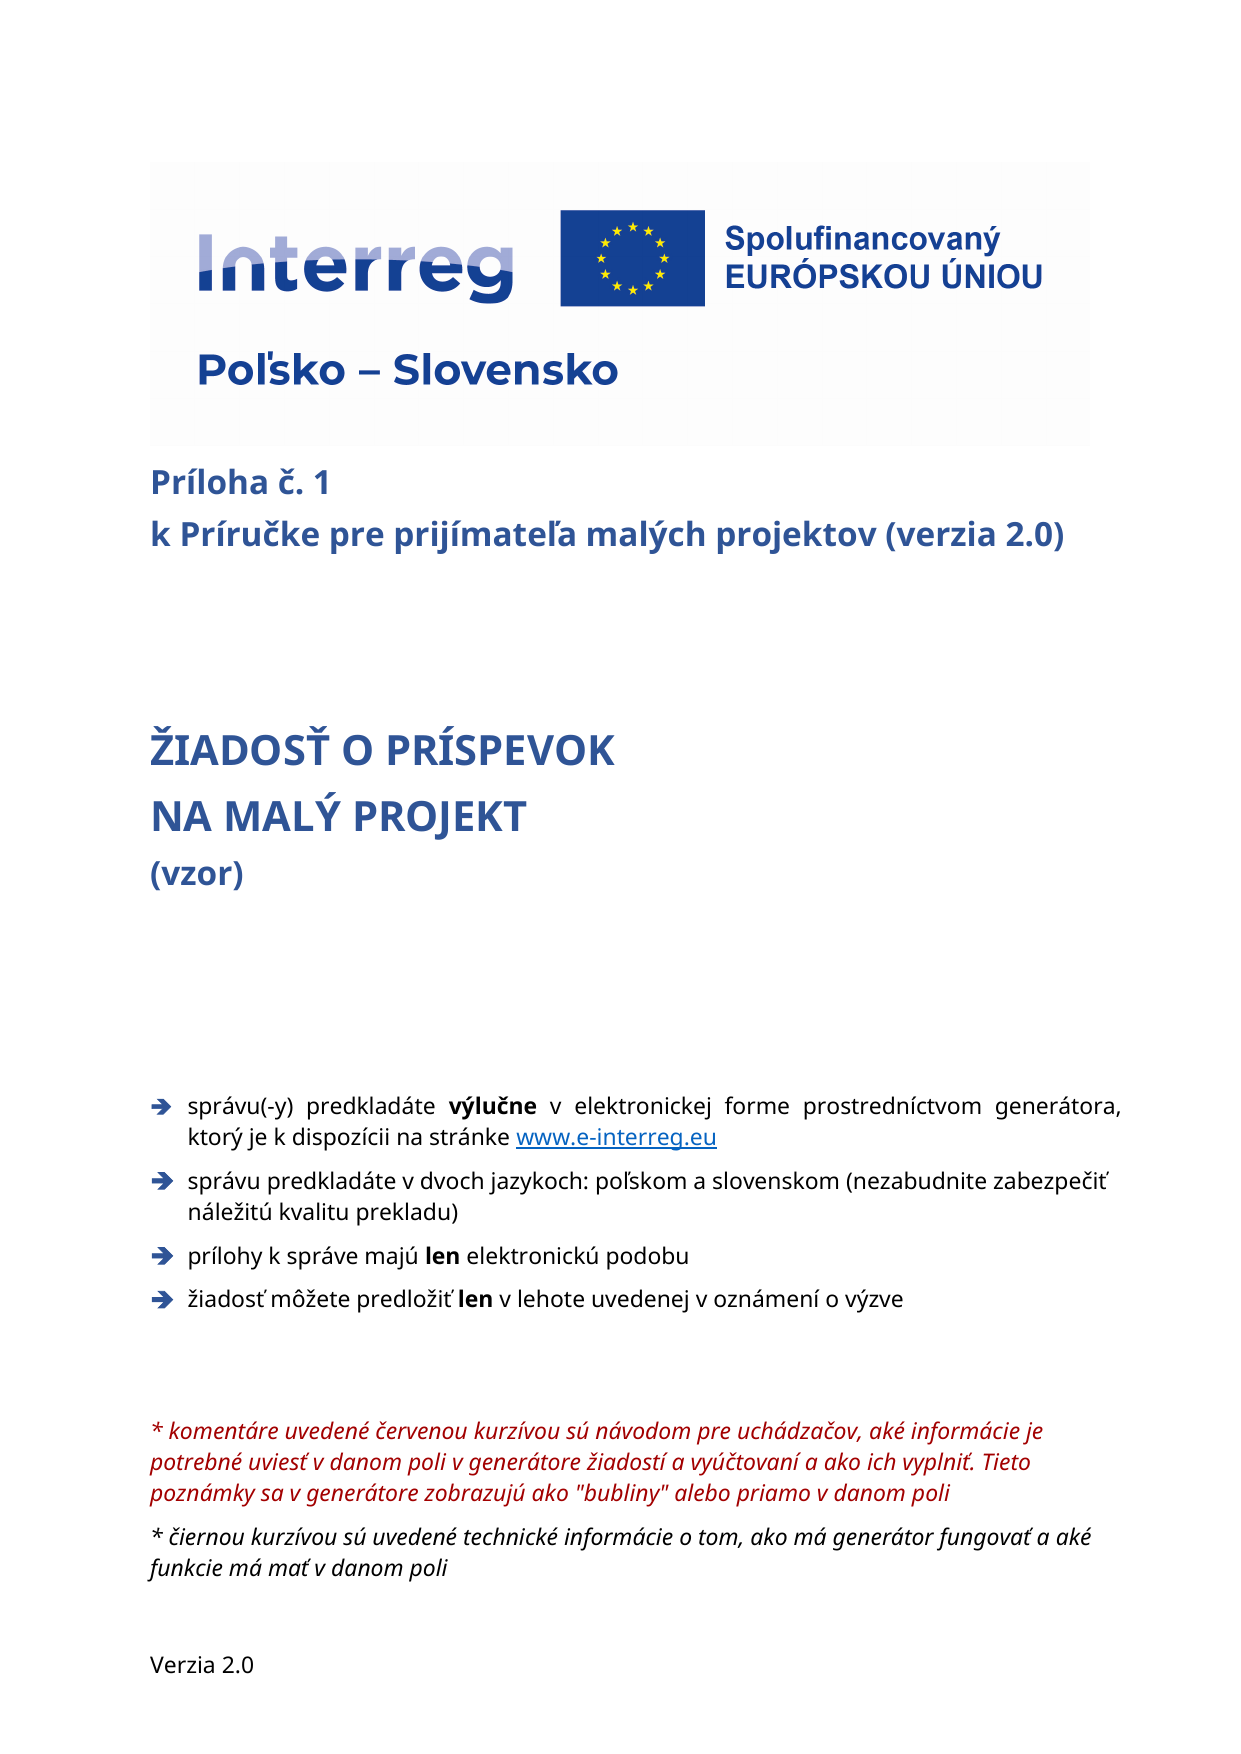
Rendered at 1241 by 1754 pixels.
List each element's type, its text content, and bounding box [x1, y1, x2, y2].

subtitle Príloha č. 1 k Príručke pre prijímateľa malých projektov (verzia 2.0) Žiadosť o príspevok na malý projekt (vzor) [150, 458, 1122, 895]
text správu(-y) predkladáte výlučne v elektronickej forme prostredníctvom generátora, ktorý je k dispozícii na stránke www.e-interreg.eu [150, 1089, 1122, 1152]
text * komentáre uvedené červenou kurzívou sú návodom pre uchádzačov, aké informácie je potrebné uviesť v danom poli v generátore žiadostí a vyúčtovaní a ako ich vyplniť. Tieto poznámky sa v generátore zobrazujú ako "bubliny" alebo priamo v danom poli [150, 1414, 1122, 1508]
picture [150, 162, 1091, 446]
list prílohy k správe majú len elektronickú podobu [150, 1239, 1122, 1271]
list žiadosť môžete predložiť len v lehote uvedenej v oznámení o výzve [150, 1283, 1122, 1314]
text * čiernou kurzívou sú uvedené technické informácie o tom, ako má generátor fungovať a aké funkcie má mať v danom poli [150, 1521, 1122, 1583]
list správu predkladáte v dvoch jazykoch: poľskom a slovenskom (nezabudnite zabezpečiť náležitú kvalitu prekladu) [150, 1164, 1122, 1227]
